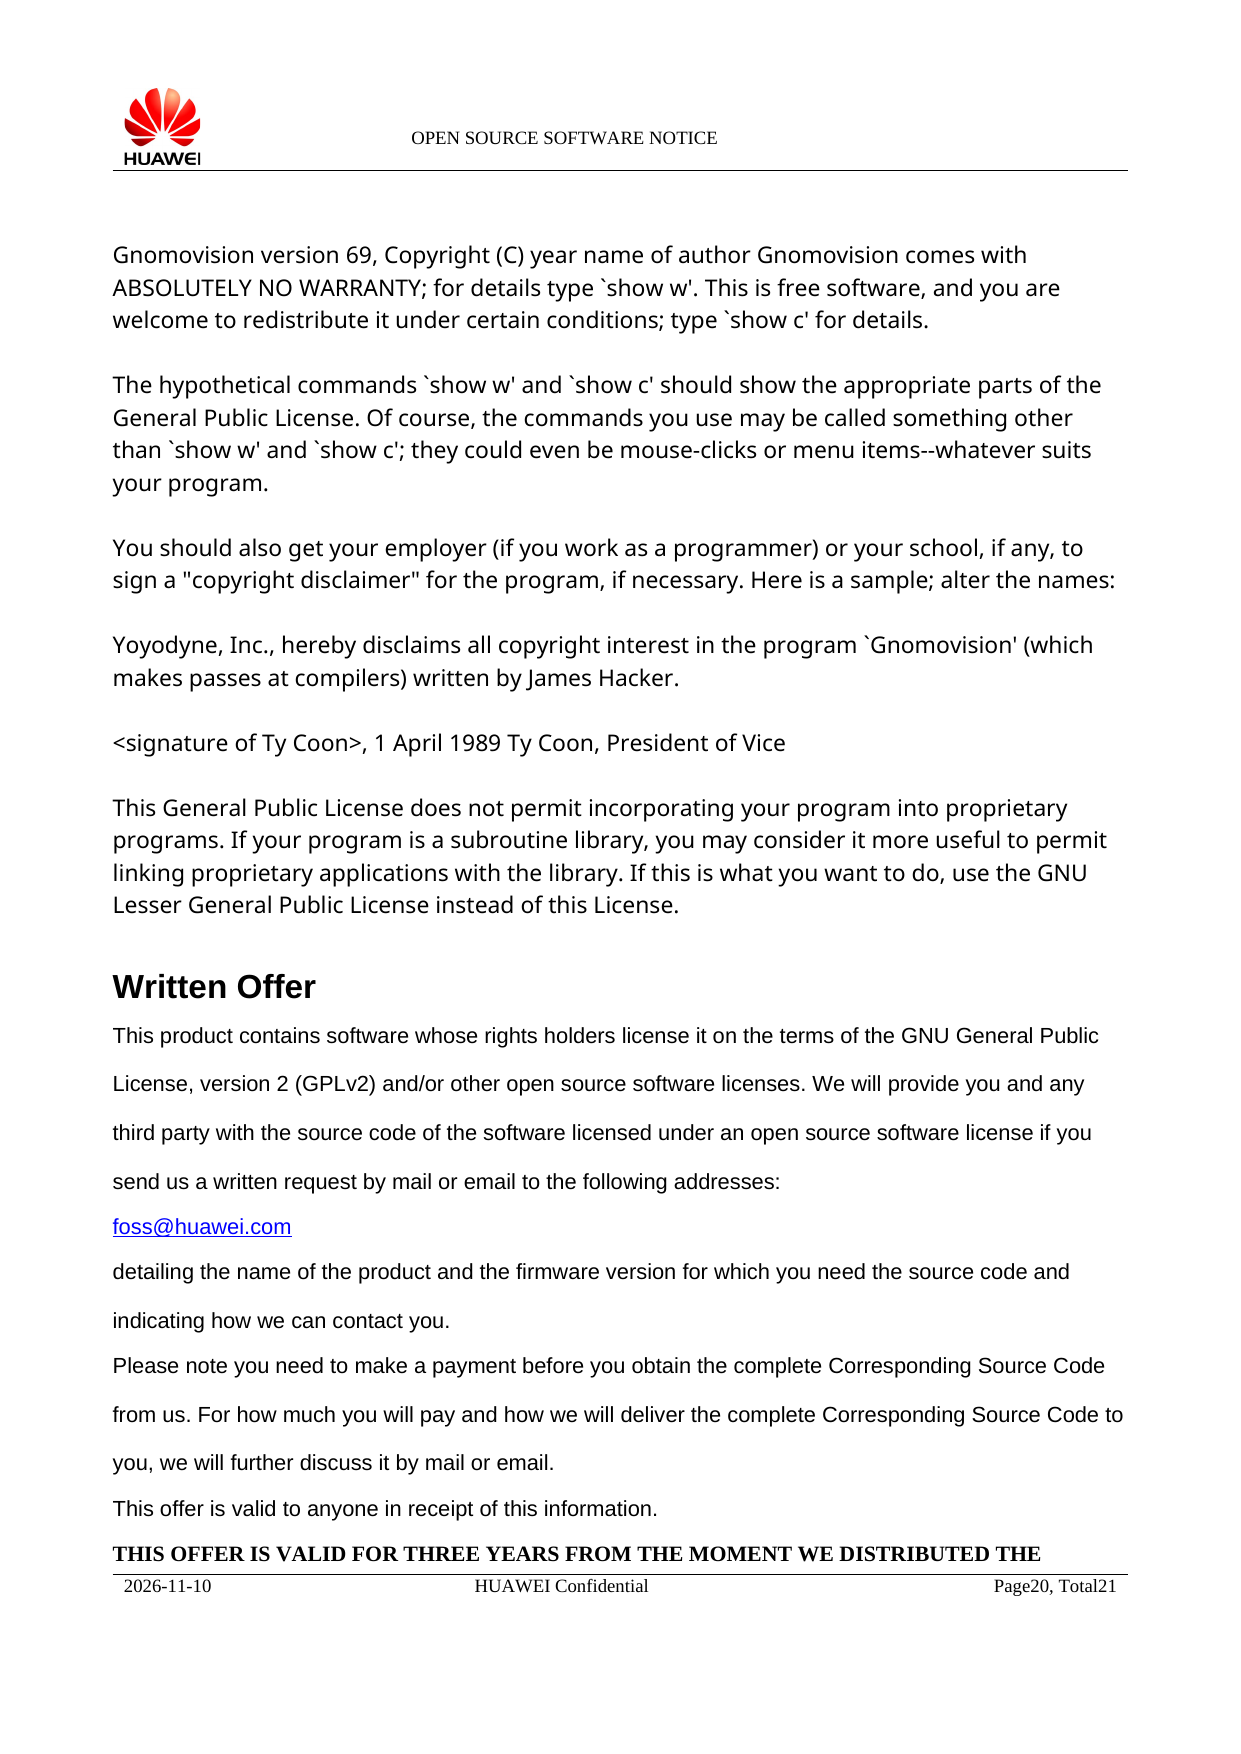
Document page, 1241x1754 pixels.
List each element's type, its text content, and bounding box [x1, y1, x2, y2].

text <signature of Ty Coon>, 1 April 1989 Ty Coon, President of Vice [112, 726, 1128, 759]
text This General Public License does not permit incorporating your program into proprietary programs. If your program is a subroutine library, you may consider it more useful to permit linking proprietary applications with the library. If this is what you want to do, use the GNU Lesser General Public License instead of this License. [112, 791, 1128, 921]
text The hypothetical commands `show w' and `show c' should show the appropriate parts of the General Public License. Of course, the commands you use may be called something other than `show w' and `show c'; they could even be mouse-clicks or menu items--whatever suits your program. [112, 369, 1128, 499]
text Written Offer [112, 954, 1128, 1019]
text This offer is valid to anyone in receipt of this information. [112, 1492, 1128, 1524]
text Gnomovision version 69, Copyright (C) year name of author Gnomovision comes with ABSOLUTELY NO WARRANTY; for details type `show w'. This is free software, and you are welcome to redistribute it under certain conditions; type `show c' for details. [112, 239, 1128, 336]
text Please note you need to make a payment before you obtain the complete Corresponding Source Code from us. For how much you will pay and how we will deliver the complete Corresponding Source Code to you, we will further discuss it by mail or email. [112, 1349, 1128, 1479]
text This product contains software whose rights holders license it on the terms of the GNU General Public License, version 2 (GPLv2) and/or other open source software licenses. We will provide you and any third party with the source code of the software licensed under an open source software license if you send us a written request by mail or email to the following addresses: [112, 1019, 1128, 1198]
text You should also get your employer (if you work as a programmer) or your school, if any, to sign a "copyright disclaimer" for the program, if necessary. Here is a sample; alter the names: [112, 531, 1128, 596]
text Yoyodyne, Inc., hereby disclaims all copyright interest in the program `Gnomovision' (which makes passes at compilers) written by James Hacker. [112, 629, 1128, 694]
text detailing the name of the product and the firmware version for which you need the source code and indicating how we can contact you. [112, 1255, 1128, 1337]
text This offer is valid for three years from the moment we distributed the product or firmware . [112, 1537, 1128, 1569]
text foss@huawei.com [112, 1210, 1128, 1243]
picture [124, 88, 201, 165]
